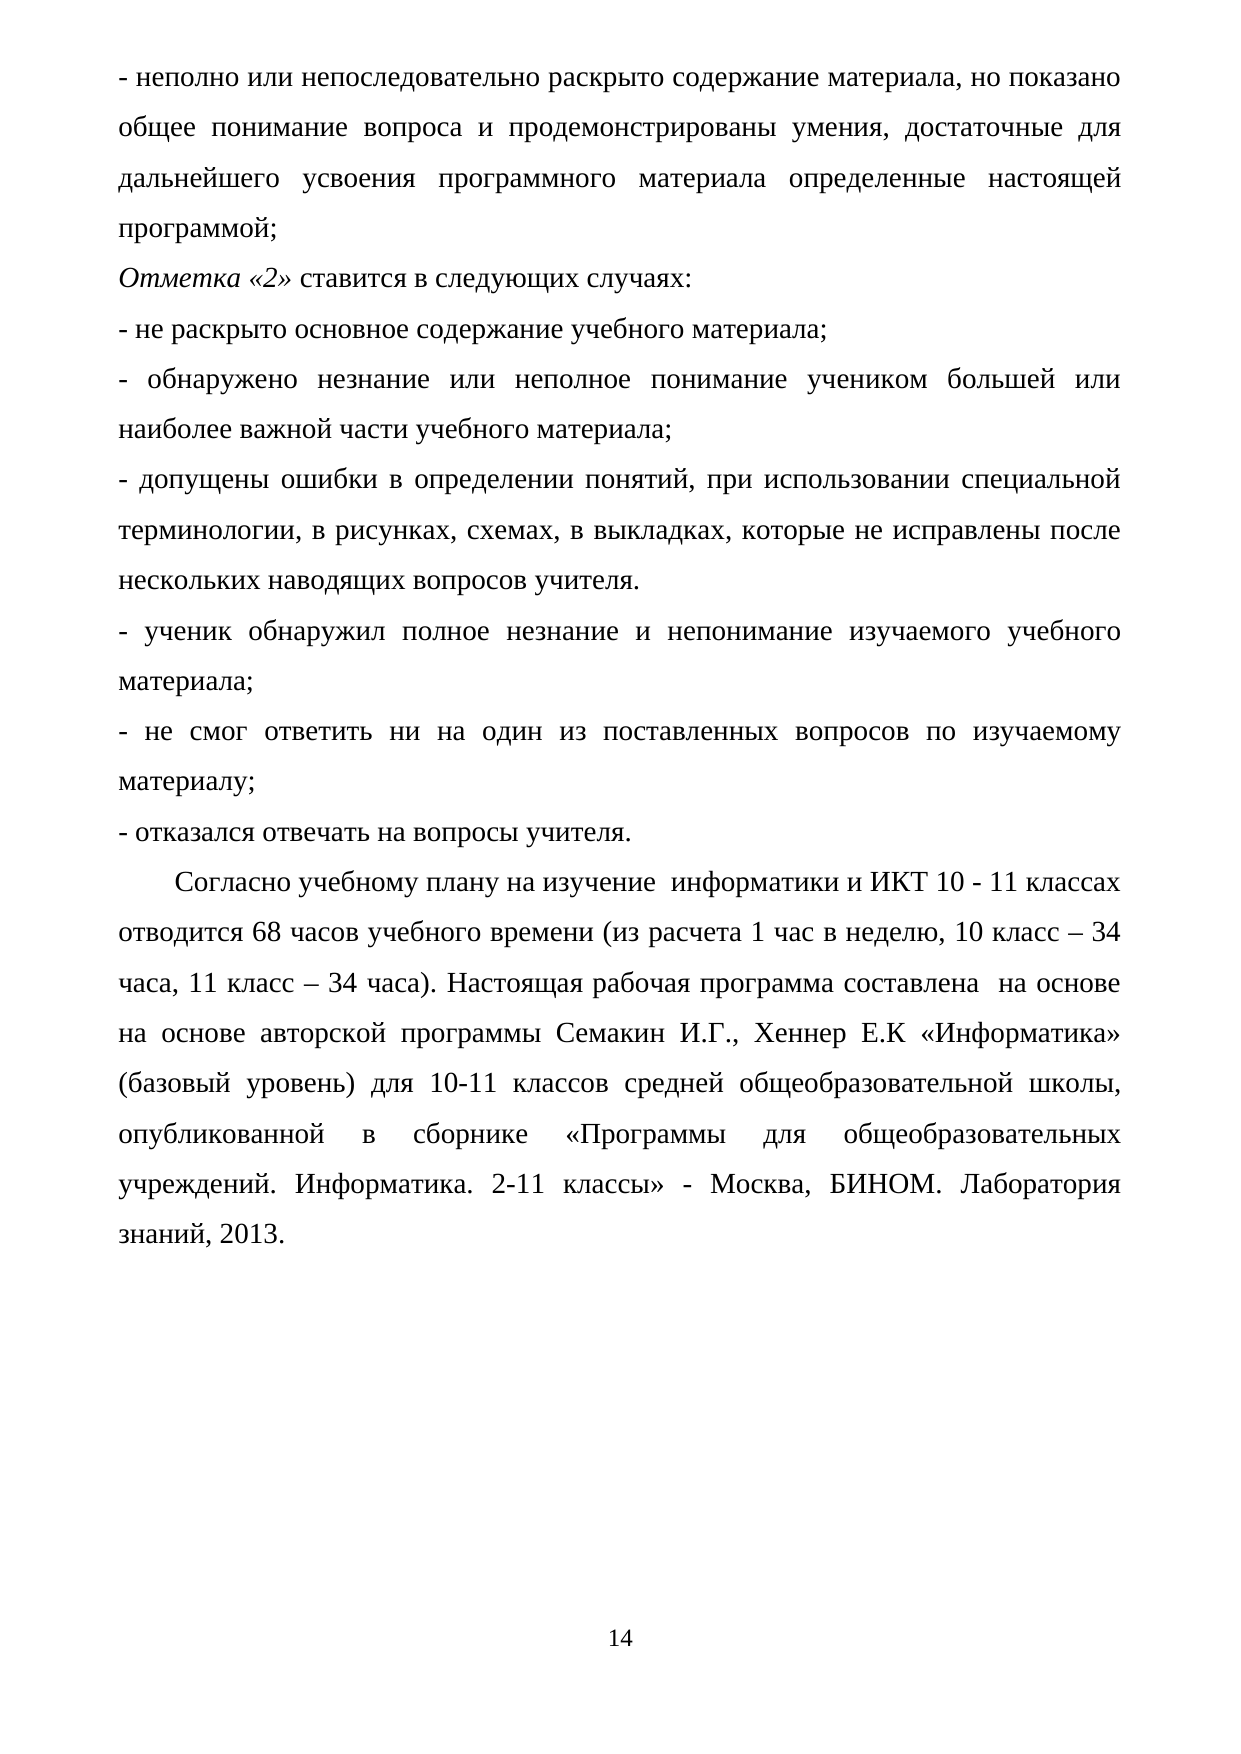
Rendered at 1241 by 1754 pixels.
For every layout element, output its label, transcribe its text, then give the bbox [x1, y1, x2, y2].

text Согласно учебному плану на изучение информатики и ИКТ 10 - 11 классах отводится 68 часов учебного времени (из расчета 1 час в неделю, 10 класс – 34 часа, 11 класс – 34 часа). Настоящая рабочая программа составлена на основе на основе авторской программы Семакин И.Г., Хеннер Е.К «Информатика» (базовый уровень) для 10-11 классов средней общеобразовательной школы, опубликованной в сборнике «Программы для общеобразовательных учреждений. Информатика. 2-11 классы» - Москва, БИНОМ. Лаборатория знаний, 2013. [118, 864, 1122, 1250]
text - неполно или непоследовательно раскрыто содержание материала, но показано общее понимание вопроса и продемонстрированы умения, достаточные для дальнейшего усвоения программного материала определенные настоящей программой; [118, 59, 1122, 244]
text Отметка «2» ставится в следующих случаях: [118, 260, 1122, 294]
text - обнаружено незнание или неполное понимание учеником большей или наиболее важной части учебного материала; [118, 361, 1122, 445]
text - ученик обнаружил полное незнание и непонимание изучаемого учебного материала; [118, 613, 1122, 696]
text - отказался отвечать на вопросы учителя. [118, 814, 1122, 847]
text - не раскрыто основное содержание учебного материала; [118, 311, 1122, 344]
text - не смог ответить ни на один из поставленных вопросов по изучаемому материалу; [118, 713, 1122, 797]
text - допущены ошибки в определении понятий, при использовании специальной терминологии, в рисунках, схемах, в выкладках, которые не исправлены после нескольких наводящих вопросов учителя. [118, 462, 1122, 596]
